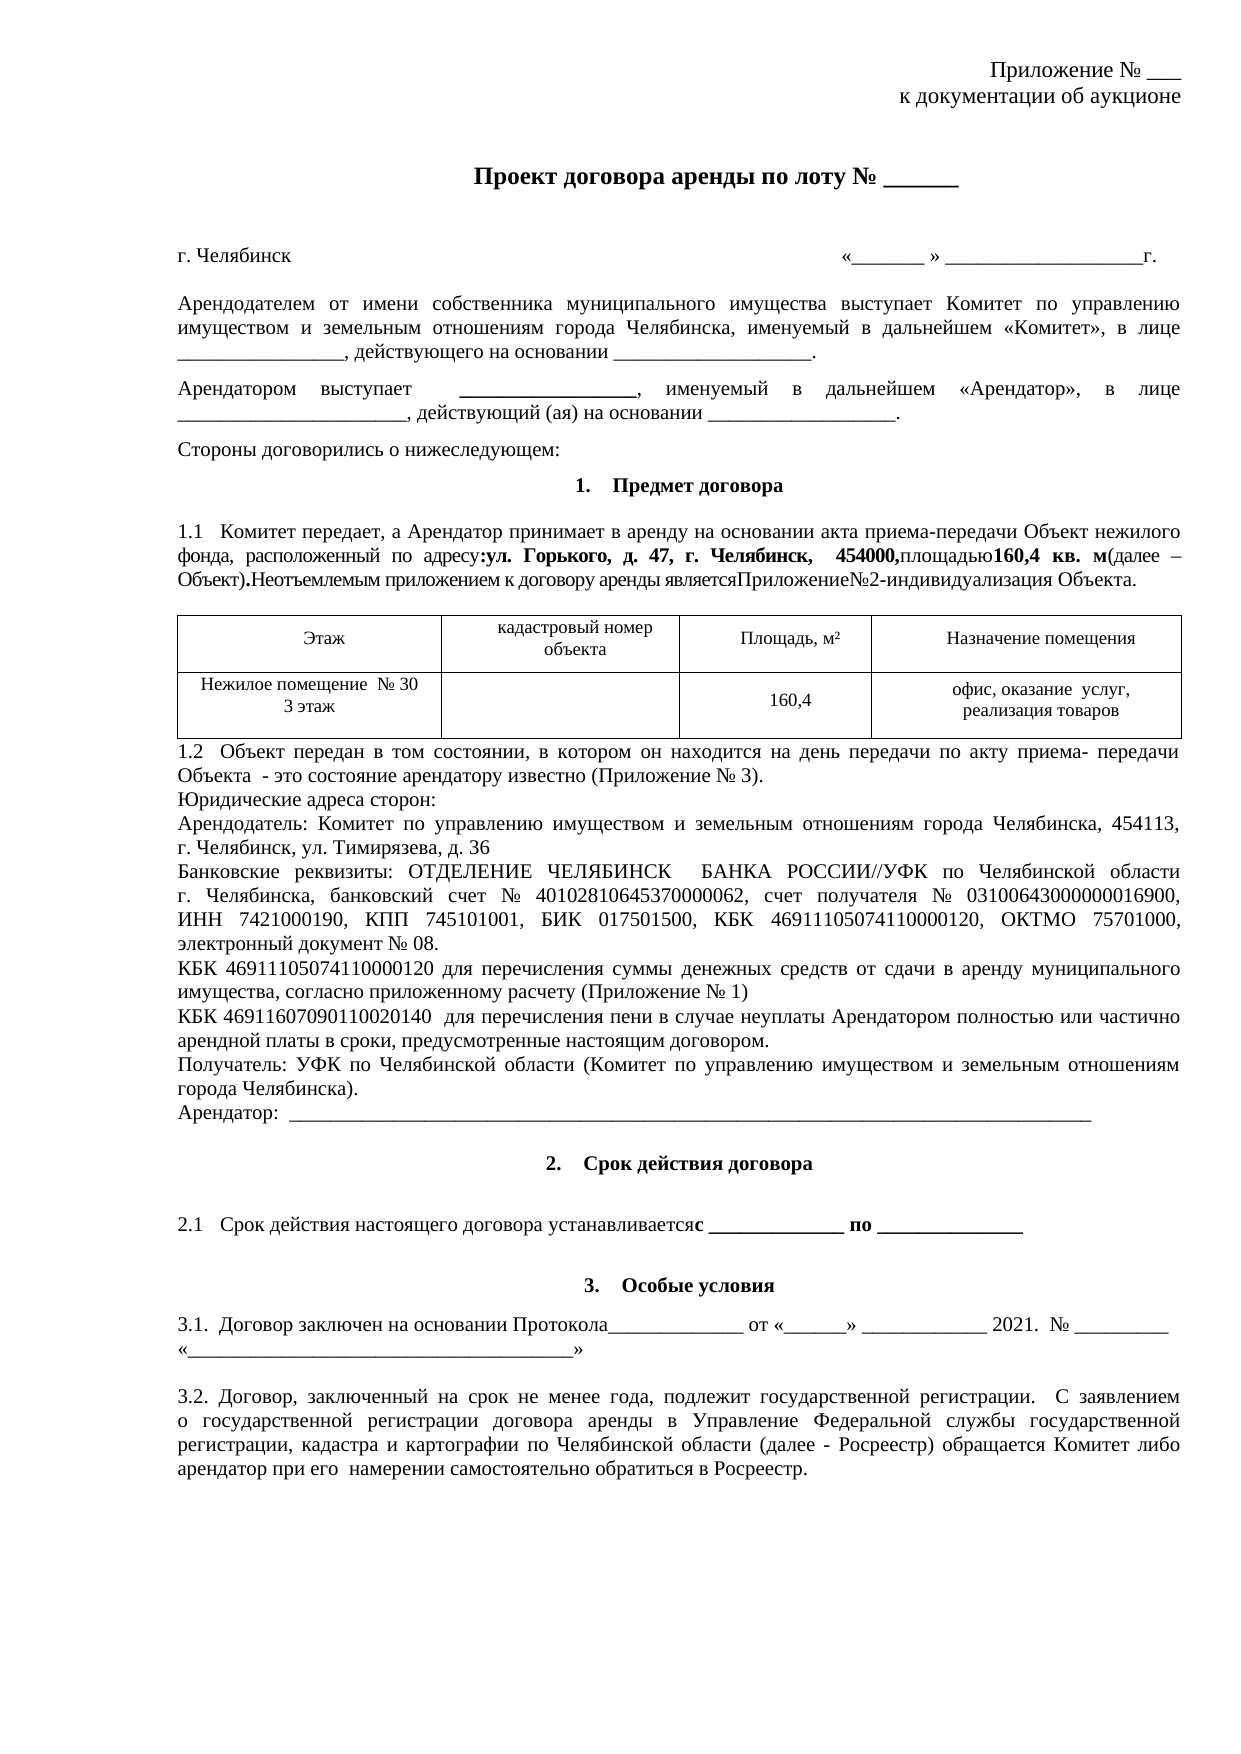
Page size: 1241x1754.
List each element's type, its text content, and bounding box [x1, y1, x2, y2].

text КБК 46911607090110020140 для перечисления пени в случае неуплаты Арендатором полностью или частично арендной платы в сроки, предусмотренные настоящим договором. [177, 1003, 1181, 1052]
table_cell 160,4 [680, 673, 871, 738]
text КБК 46911105074110000120 для перечисления суммы денежных средств от сдачи в аренду муниципального имущества, согласно приложенному расчету (Приложение № 1) [177, 955, 1181, 1003]
table_cell [442, 673, 679, 738]
table_header кадастровый номер объекта [442, 616, 679, 672]
table_header Этаж [178, 616, 441, 672]
text 3.1. Договор заключен на основании Протокола_____________ от «______» ____________ 2021. № _________ [177, 1311, 1181, 1336]
table_header Назначение помещения [872, 616, 1181, 672]
text Стороны договорились о нижеследующем: [177, 436, 1181, 461]
text Получатель: УФК по Челябинской области (Комитет по управлению имуществом и земельным отношениям города Челябинска). [177, 1052, 1181, 1100]
text Юридические адреса сторон: [177, 787, 1181, 811]
text Арендодатель: Комитет по управлению имуществом и земельным отношениям города Челябинска, 454113, г. Челябинск, ул. Тимирязева, д. 36 [177, 811, 1181, 859]
table_cell Нежилое помещение № 30 3 этаж [178, 673, 441, 738]
text Арендатором выступает _________________, именуемый в дальнейшем «Арендатор», в лице ______________________, действующий (ая) на основании __________________. [177, 376, 1181, 424]
list Особые условия [177, 1272, 1181, 1297]
list Срок действия настоящего договора устанавливаетсяс _____________ по ______________ [177, 1212, 1181, 1236]
text к документации об аукционе [177, 82, 1181, 109]
text Проект договора аренды по лоту № ______ [177, 161, 1181, 190]
text «_____________________________________» [177, 1336, 1181, 1359]
table_header Площадь, м² [680, 616, 871, 672]
list Срок действия договора [177, 1151, 1181, 1175]
table_cell офис, оказание услуг, реализация товаров [872, 673, 1181, 738]
text Приложение № ___ [177, 56, 1181, 82]
list Комитет передает, а Арендатор принимает в аренду на основании акта приема-передачи Объект нежилого фонда, расположенный по адресу:ул. Горького, д. 47, г. Челябинск, 454000,площадью160,4 кв. м(далее – Объект).Неотъемлемым приложением к договору аренды являетсяПриложение№2-индивидуализация Объекта. [177, 519, 1181, 591]
list Объект передан в том состоянии, в котором он находится на день передачи по акту приема- передачи Объекта - это состояние арендатору известно (Приложение № 3). [177, 739, 1181, 787]
text 3.2. Договор, заключенный на срок не менее года, подлежит государственной регистрации. С заявлением о государственной регистрации договора аренды в Управление Федеральной службы государственной регистрации, кадастра и картографии по Челябинской области (далее - Росреестр) обращается Комитет либо арендатор при его намерении самостоятельно обратиться в Росреестр. [177, 1384, 1181, 1480]
text Арендодателем от имени собственника муниципального имущества выступает Комитет по управлению имуществом и земельным отношениям города Челябинска, именуемый в дальнейшем «Комитет», в лице ________________, действующего на основании ___________________. [177, 291, 1181, 363]
text г. Челябинск «_______ » ___________________г. [177, 243, 1181, 267]
text Арендатор: _____________________________________________________________________________ [177, 1100, 1181, 1124]
list Предмет договора [177, 473, 1181, 497]
text Банковские реквизиты: ОТДЕЛЕНИЕ ЧЕЛЯБИНСК БАНКА РОССИИ//УФК по Челябинской области г. Челябинска, банковский счет № 40102810645370000062, счет получателя № 03100643000000016900, ИНН 7421000190, КПП 745101001, БИК 017501500, КБК 46911105074110000120, ОКТМО 75701000, электронный документ № 08. [177, 859, 1181, 955]
